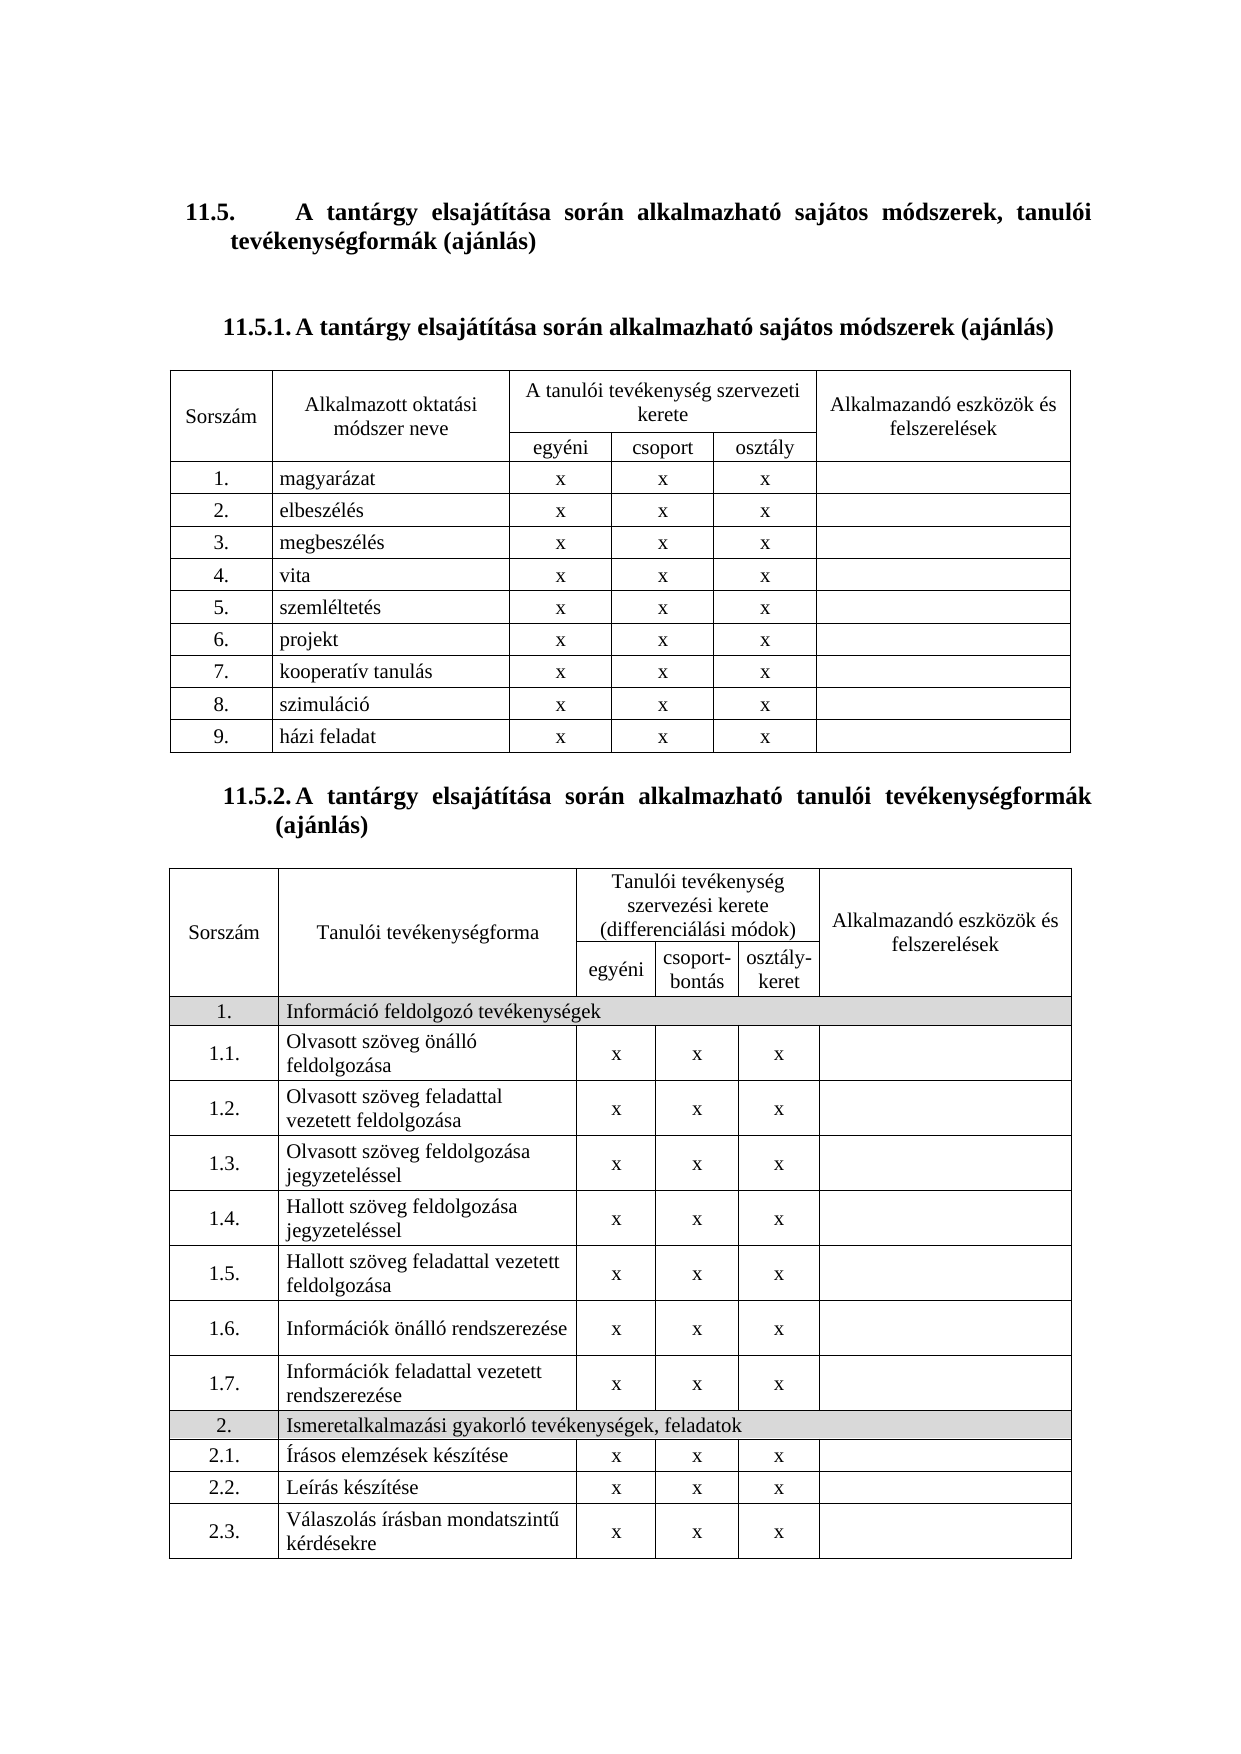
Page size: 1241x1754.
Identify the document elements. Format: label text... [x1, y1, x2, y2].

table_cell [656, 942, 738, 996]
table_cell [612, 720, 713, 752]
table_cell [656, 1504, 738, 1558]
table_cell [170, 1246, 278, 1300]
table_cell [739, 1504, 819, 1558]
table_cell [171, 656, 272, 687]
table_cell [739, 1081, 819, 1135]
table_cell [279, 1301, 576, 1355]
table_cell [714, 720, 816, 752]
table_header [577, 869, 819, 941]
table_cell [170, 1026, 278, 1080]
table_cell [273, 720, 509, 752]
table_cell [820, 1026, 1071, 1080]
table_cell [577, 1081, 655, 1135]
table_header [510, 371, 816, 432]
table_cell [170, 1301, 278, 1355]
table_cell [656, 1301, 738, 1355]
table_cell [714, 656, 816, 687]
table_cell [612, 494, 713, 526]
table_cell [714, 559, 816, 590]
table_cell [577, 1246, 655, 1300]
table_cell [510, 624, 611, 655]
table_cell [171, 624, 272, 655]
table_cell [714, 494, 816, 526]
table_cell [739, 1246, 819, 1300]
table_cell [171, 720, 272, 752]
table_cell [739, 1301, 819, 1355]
list A tantárgy elsajátítása során alkalmazható tanulói tevékenységformák (ajánlás) [223, 781, 1092, 839]
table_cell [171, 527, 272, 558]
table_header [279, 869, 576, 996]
list A tantárgy elsajátítása során alkalmazható sajátos módszerek, tanulói tevékenységformák (ajánlás) [185, 197, 1092, 255]
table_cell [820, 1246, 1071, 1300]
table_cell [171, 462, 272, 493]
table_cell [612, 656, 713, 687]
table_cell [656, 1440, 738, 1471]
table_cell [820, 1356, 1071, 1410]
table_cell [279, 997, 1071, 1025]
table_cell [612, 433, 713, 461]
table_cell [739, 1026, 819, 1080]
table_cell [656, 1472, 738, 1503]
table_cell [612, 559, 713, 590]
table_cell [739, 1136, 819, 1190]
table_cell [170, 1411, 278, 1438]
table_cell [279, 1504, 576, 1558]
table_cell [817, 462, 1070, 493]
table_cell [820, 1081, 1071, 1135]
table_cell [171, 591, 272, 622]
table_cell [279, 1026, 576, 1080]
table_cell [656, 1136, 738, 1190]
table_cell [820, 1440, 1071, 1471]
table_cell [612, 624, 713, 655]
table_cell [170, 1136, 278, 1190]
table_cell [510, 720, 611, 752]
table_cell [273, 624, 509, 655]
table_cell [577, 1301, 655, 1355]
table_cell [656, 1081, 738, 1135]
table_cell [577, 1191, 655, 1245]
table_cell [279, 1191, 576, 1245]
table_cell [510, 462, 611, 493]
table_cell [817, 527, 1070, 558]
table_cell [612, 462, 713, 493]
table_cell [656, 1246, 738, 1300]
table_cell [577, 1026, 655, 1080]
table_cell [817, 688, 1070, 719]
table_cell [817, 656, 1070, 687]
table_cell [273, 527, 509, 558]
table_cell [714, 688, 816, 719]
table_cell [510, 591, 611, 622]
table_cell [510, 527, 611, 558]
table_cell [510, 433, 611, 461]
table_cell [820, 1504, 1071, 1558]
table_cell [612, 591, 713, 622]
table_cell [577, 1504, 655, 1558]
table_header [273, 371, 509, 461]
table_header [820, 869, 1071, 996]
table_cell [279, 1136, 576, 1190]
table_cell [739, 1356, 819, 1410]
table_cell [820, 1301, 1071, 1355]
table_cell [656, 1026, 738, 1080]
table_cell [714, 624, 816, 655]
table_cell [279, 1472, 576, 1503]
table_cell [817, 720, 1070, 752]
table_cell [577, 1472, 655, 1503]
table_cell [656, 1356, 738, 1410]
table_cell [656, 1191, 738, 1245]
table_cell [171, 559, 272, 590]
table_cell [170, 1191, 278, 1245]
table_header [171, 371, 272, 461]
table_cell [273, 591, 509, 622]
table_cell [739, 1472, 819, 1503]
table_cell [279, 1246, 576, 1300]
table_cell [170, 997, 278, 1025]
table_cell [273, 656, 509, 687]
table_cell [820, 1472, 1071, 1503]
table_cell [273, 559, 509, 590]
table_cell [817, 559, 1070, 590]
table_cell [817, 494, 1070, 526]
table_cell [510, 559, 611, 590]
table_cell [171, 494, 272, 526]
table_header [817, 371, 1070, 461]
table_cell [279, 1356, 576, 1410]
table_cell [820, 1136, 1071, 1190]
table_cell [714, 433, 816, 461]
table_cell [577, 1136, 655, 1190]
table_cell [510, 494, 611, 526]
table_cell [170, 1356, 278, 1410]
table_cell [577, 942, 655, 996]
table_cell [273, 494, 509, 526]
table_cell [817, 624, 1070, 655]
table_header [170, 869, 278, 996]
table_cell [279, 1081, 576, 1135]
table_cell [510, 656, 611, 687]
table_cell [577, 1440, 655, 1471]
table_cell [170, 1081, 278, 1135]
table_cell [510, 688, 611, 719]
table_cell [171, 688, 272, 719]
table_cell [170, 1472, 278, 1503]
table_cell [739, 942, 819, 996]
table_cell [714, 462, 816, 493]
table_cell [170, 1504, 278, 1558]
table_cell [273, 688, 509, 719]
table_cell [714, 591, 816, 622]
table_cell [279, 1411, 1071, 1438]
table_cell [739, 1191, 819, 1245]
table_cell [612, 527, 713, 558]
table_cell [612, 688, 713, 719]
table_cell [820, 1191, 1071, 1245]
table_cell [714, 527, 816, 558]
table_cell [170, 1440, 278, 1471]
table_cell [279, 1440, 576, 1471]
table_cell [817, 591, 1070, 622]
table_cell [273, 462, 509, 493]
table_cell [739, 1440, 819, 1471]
list A tantárgy elsajátítása során alkalmazható sajátos módszerek (ajánlás) [223, 312, 1092, 341]
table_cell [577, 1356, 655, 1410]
